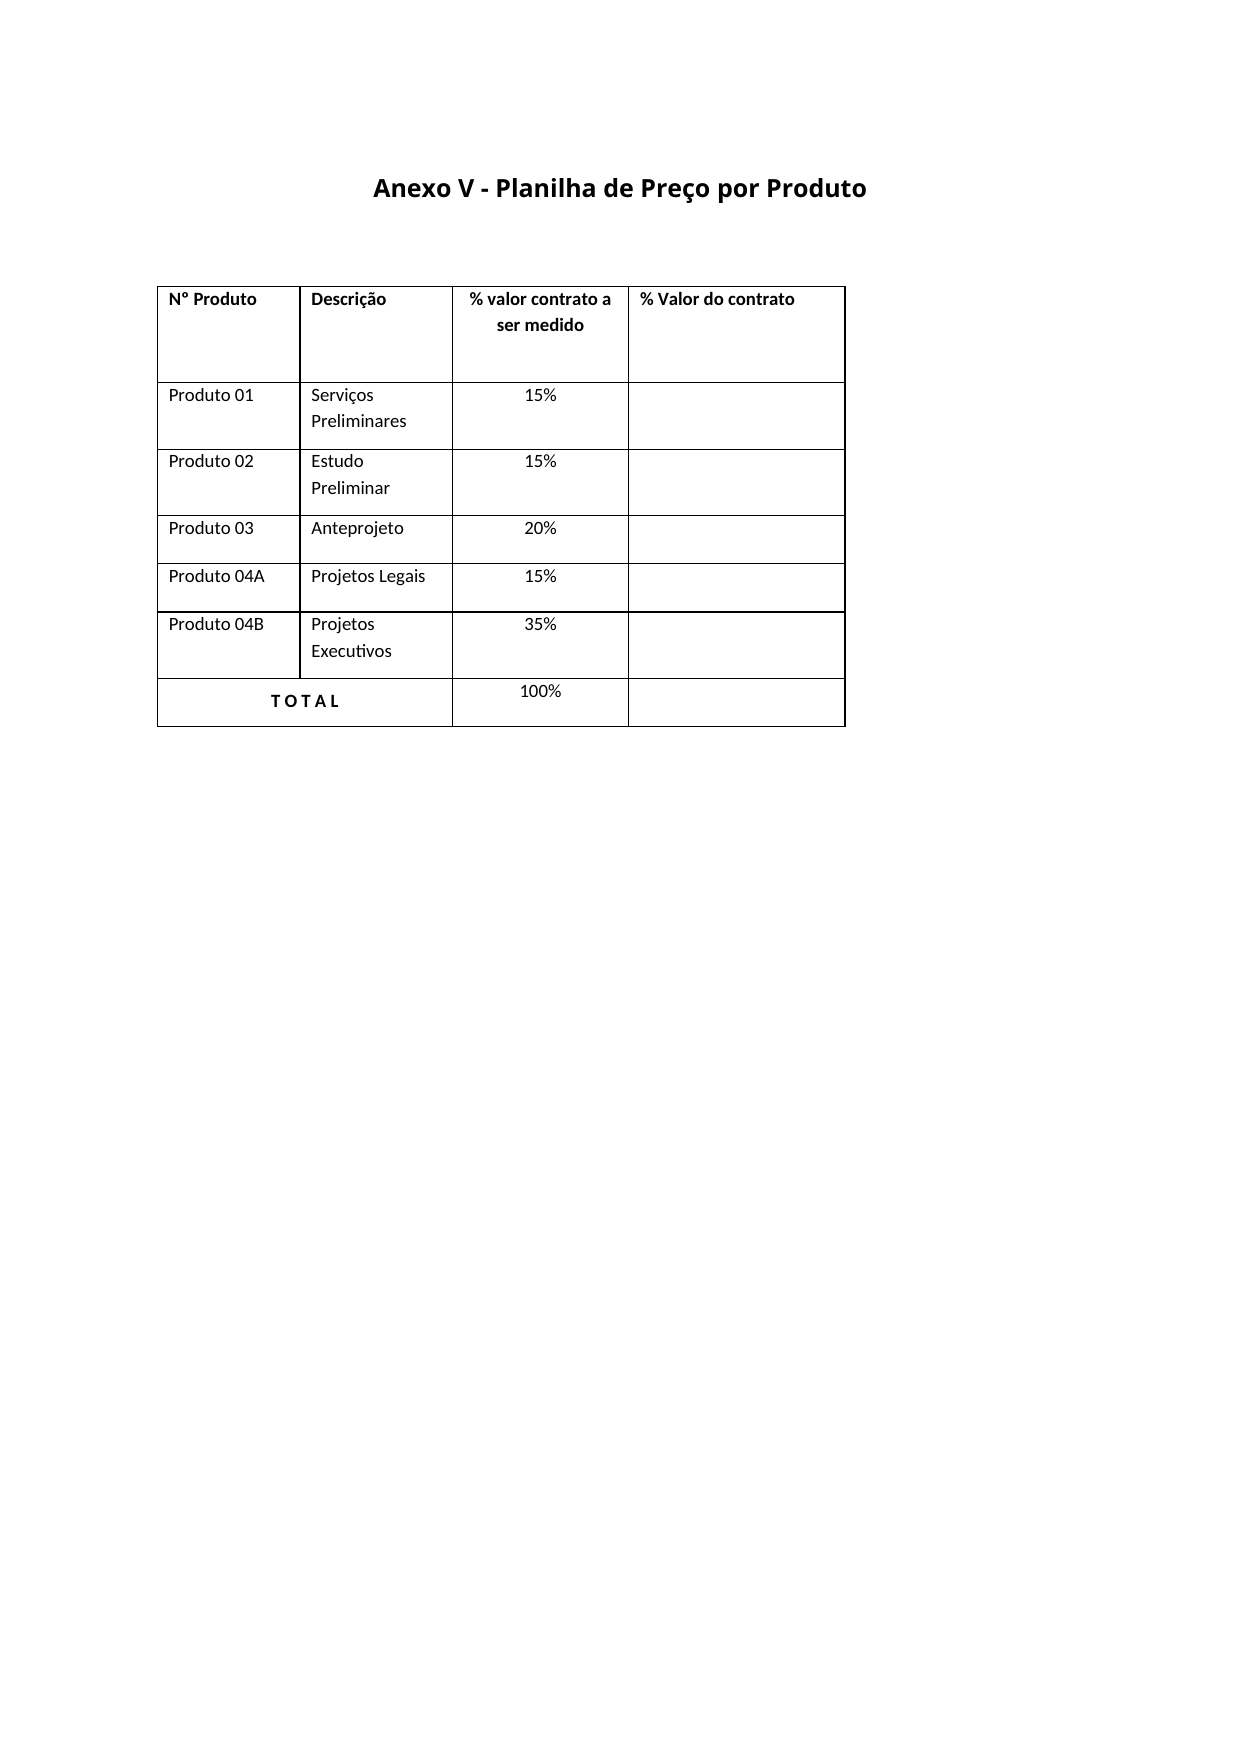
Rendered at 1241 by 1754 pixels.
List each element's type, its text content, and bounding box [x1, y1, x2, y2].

table_cell 100% [453, 679, 628, 726]
table_header Nº Produto [158, 287, 299, 382]
table_cell 15% [453, 564, 628, 611]
table_cell [629, 516, 844, 563]
table_cell [629, 613, 844, 678]
table_cell Projetos Executivos [301, 613, 452, 678]
table_cell Estudo Preliminar [301, 450, 452, 515]
table_cell T O T A L [158, 679, 452, 726]
table_cell Produto 04B [158, 613, 299, 678]
table_header % Valor do contrato [629, 287, 844, 382]
table_cell Projetos Legais [301, 564, 452, 611]
table_cell Anteprojeto [301, 516, 452, 563]
table_cell 35% [453, 613, 628, 678]
table_cell Serviços Preliminares [301, 383, 452, 448]
table_cell Produto 04A [158, 564, 299, 611]
table_cell 15% [453, 383, 628, 448]
table_cell [629, 383, 844, 448]
table_cell [629, 564, 844, 611]
table_cell Produto 03 [158, 516, 299, 563]
table_cell [629, 679, 844, 726]
table_cell 15% [453, 450, 628, 515]
table_cell Produto 02 [158, 450, 299, 515]
table_header % valor contrato a ser medido [453, 287, 628, 382]
table_cell Produto 01 [158, 383, 299, 448]
table_cell [629, 450, 844, 515]
table_header Descrição [301, 287, 452, 382]
table_cell 20% [453, 516, 628, 563]
subtitle Anexo V - Planilha de Preço por Produto [83, 171, 1157, 205]
